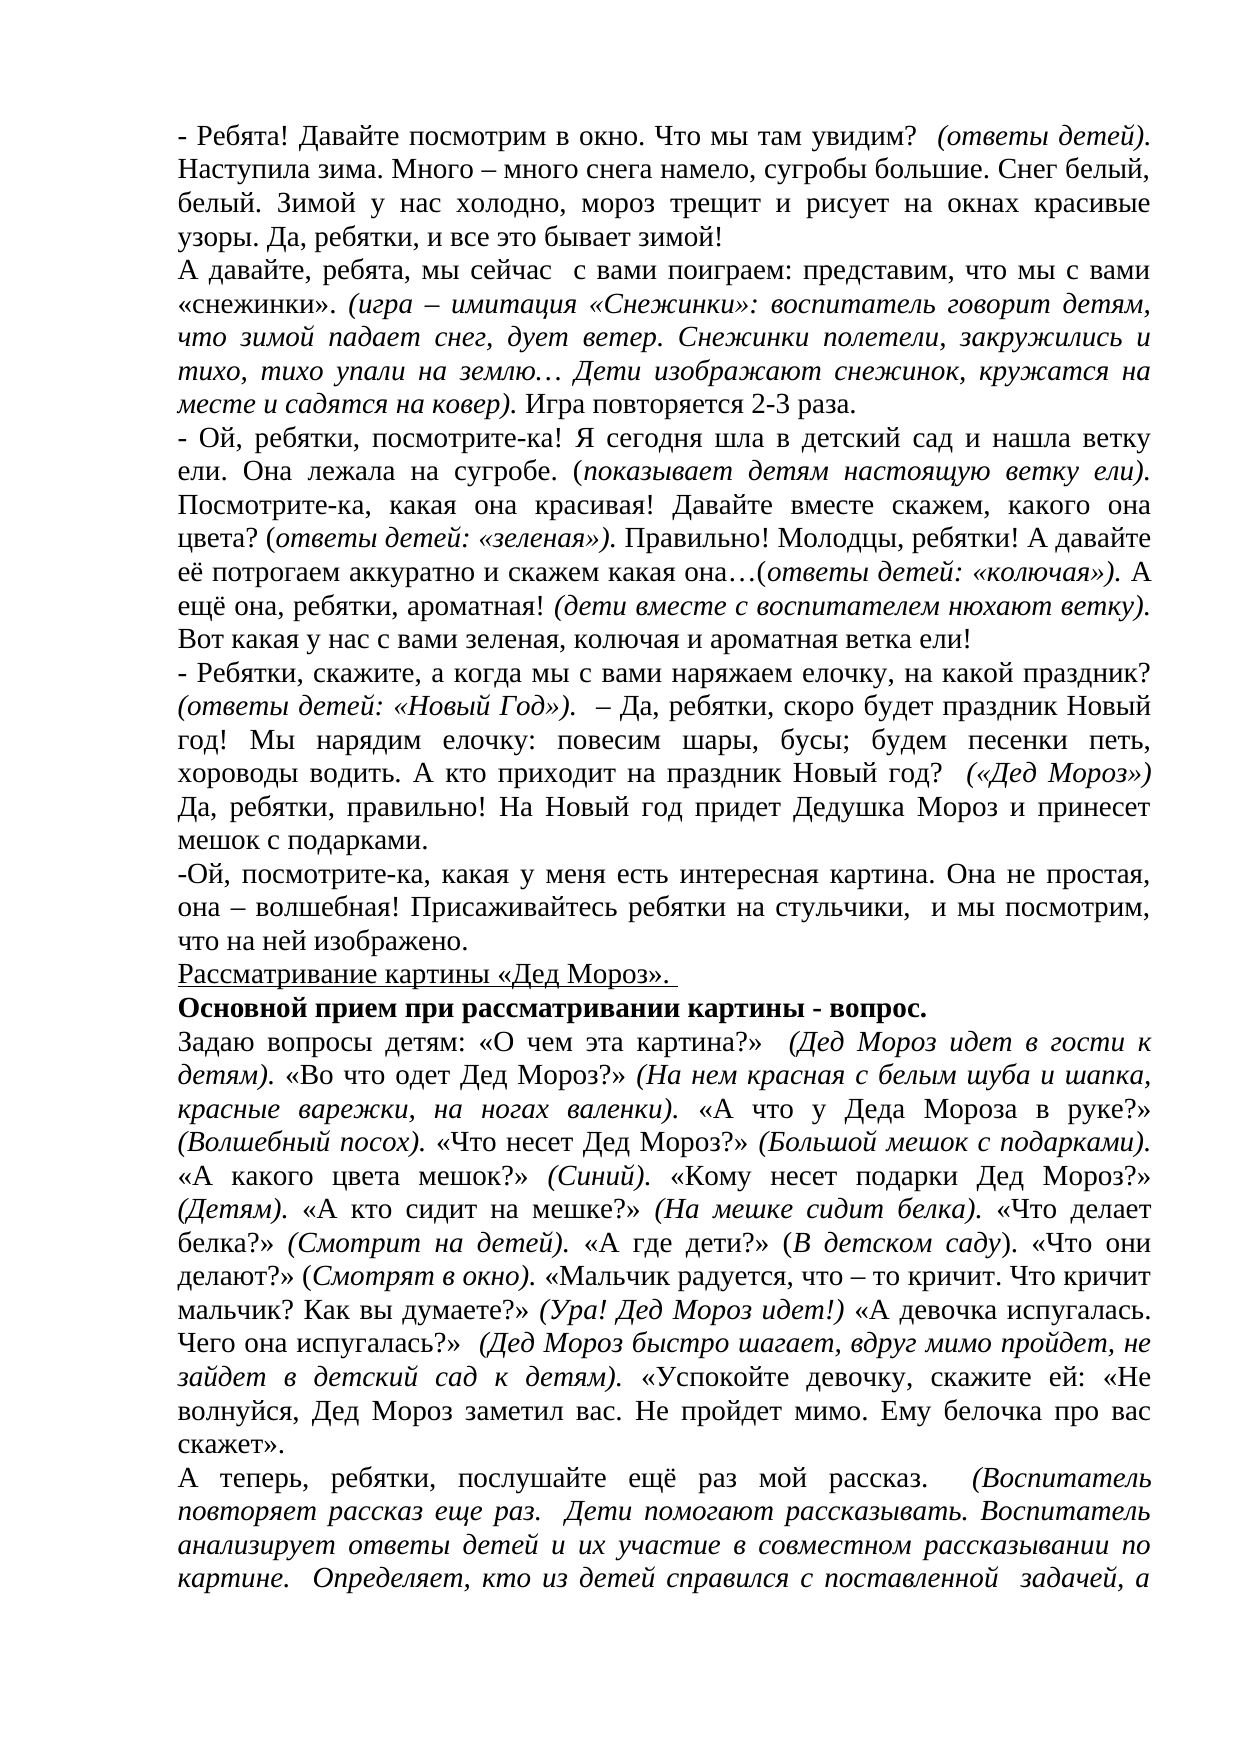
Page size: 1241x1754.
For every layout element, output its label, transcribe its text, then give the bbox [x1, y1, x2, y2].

text Основной прием при рассматривании картины - вопрос. [177, 990, 1152, 1024]
text Задаю вопросы детям: «О чем эта картина?» (Дед Мороз идет в гости к детям). «Во что одет Дед Мороз?» (На нем красная с белым шуба и шапка, красные варежки, на ногах валенки). «А что у Деда Мороза в руке?» (Волшебный посох). «Что несет Дед Мороз?» (Большой мешок с подарками). «А какого цвета мешок?» (Синий). «Кому несет подарки Дед Мороз?» (Детям). «А кто сидит на мешке?» (На мешке сидит белка). «Что делает белка?» (Смотрит на детей). «А где дети?» (В детском саду). «Что они делают?» (Смотрят в окно). «Мальчик радуется, что – то кричит. Что кричит мальчик? Как вы думаете?» (Ура! Дед Мороз идет!) «А девочка испугалась. Чего она испугалась?» (Дед Мороз быстро шагает, вдруг мимо пройдет, не зайдет в детский сад к детям). «Успокойте девочку, скажите ей: «Не волнуйся, Дед Мороз заметил вас. Не пройдет мимо. Ему белочка про вас скажет». [177, 1024, 1152, 1460]
text Рассматривание картины «Дед Мороз». [177, 957, 1152, 990]
text - Ой, ребятки, посмотрите-ка! Я сегодня шла в детский сад и нашла ветку ели. Она лежала на сугробе. (показывает детям настоящую ветку ели). Посмотрите-ка, какая она красивая! Давайте вместе скажем, какого она цвета? (ответы детей: «зеленая»). Правильно! Молодцы, ребятки! А давайте её потрогаем аккуратно и скажем какая она…(ответы детей: «колючая»). А ещё она, ребятки, ароматная! (дети вместе с воспитателем нюхают ветку). Вот какая у нас с вами зеленая, колючая и ароматная ветка ели! [177, 420, 1152, 655]
text А давайте, ребята, мы сейчас с вами поиграем: представим, что мы с вами «снежинки». (игра – имитация «Снежинки»: воспитатель говорит детям, что зимой падает снег, дует ветер. Снежинки полетели, закружились и тихо, тихо упали на землю… Дети изображают снежинок, кружатся на месте и садятся на ковер). Игра повторяется 2-3 раза. [177, 252, 1152, 420]
text -Ой, посмотрите-ка, какая у меня есть интересная картина. Она не простая, она – волшебная! Присаживайтесь ребятки на стульчики, и мы посмотрим, что на ней изображено. [177, 856, 1152, 957]
text - Ребята! Давайте посмотрим в окно. Что мы там увидим? (ответы детей). Наступила зима. Много – много снега намело, сугробы большие. Снег белый, белый. Зимой у нас холодно, мороз трещит и рисует на окнах красивые узоры. Да, ребятки, и все это бывает зимой! [177, 118, 1152, 252]
text - Ребятки, скажите, а когда мы с вами наряжаем елочку, на какой праздник? (ответы детей: «Новый Год»). – Да, ребятки, скоро будет праздник Новый год! Мы нарядим елочку: повесим шары, бусы; будем песенки петь, хороводы водить. А кто приходит на праздник Новый год? («Дед Мороз») Да, ребятки, правильно! На Новый год придет Дедушка Мороз и принесет мешок с подарками. [177, 655, 1152, 856]
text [177, 1460, 1152, 1594]
